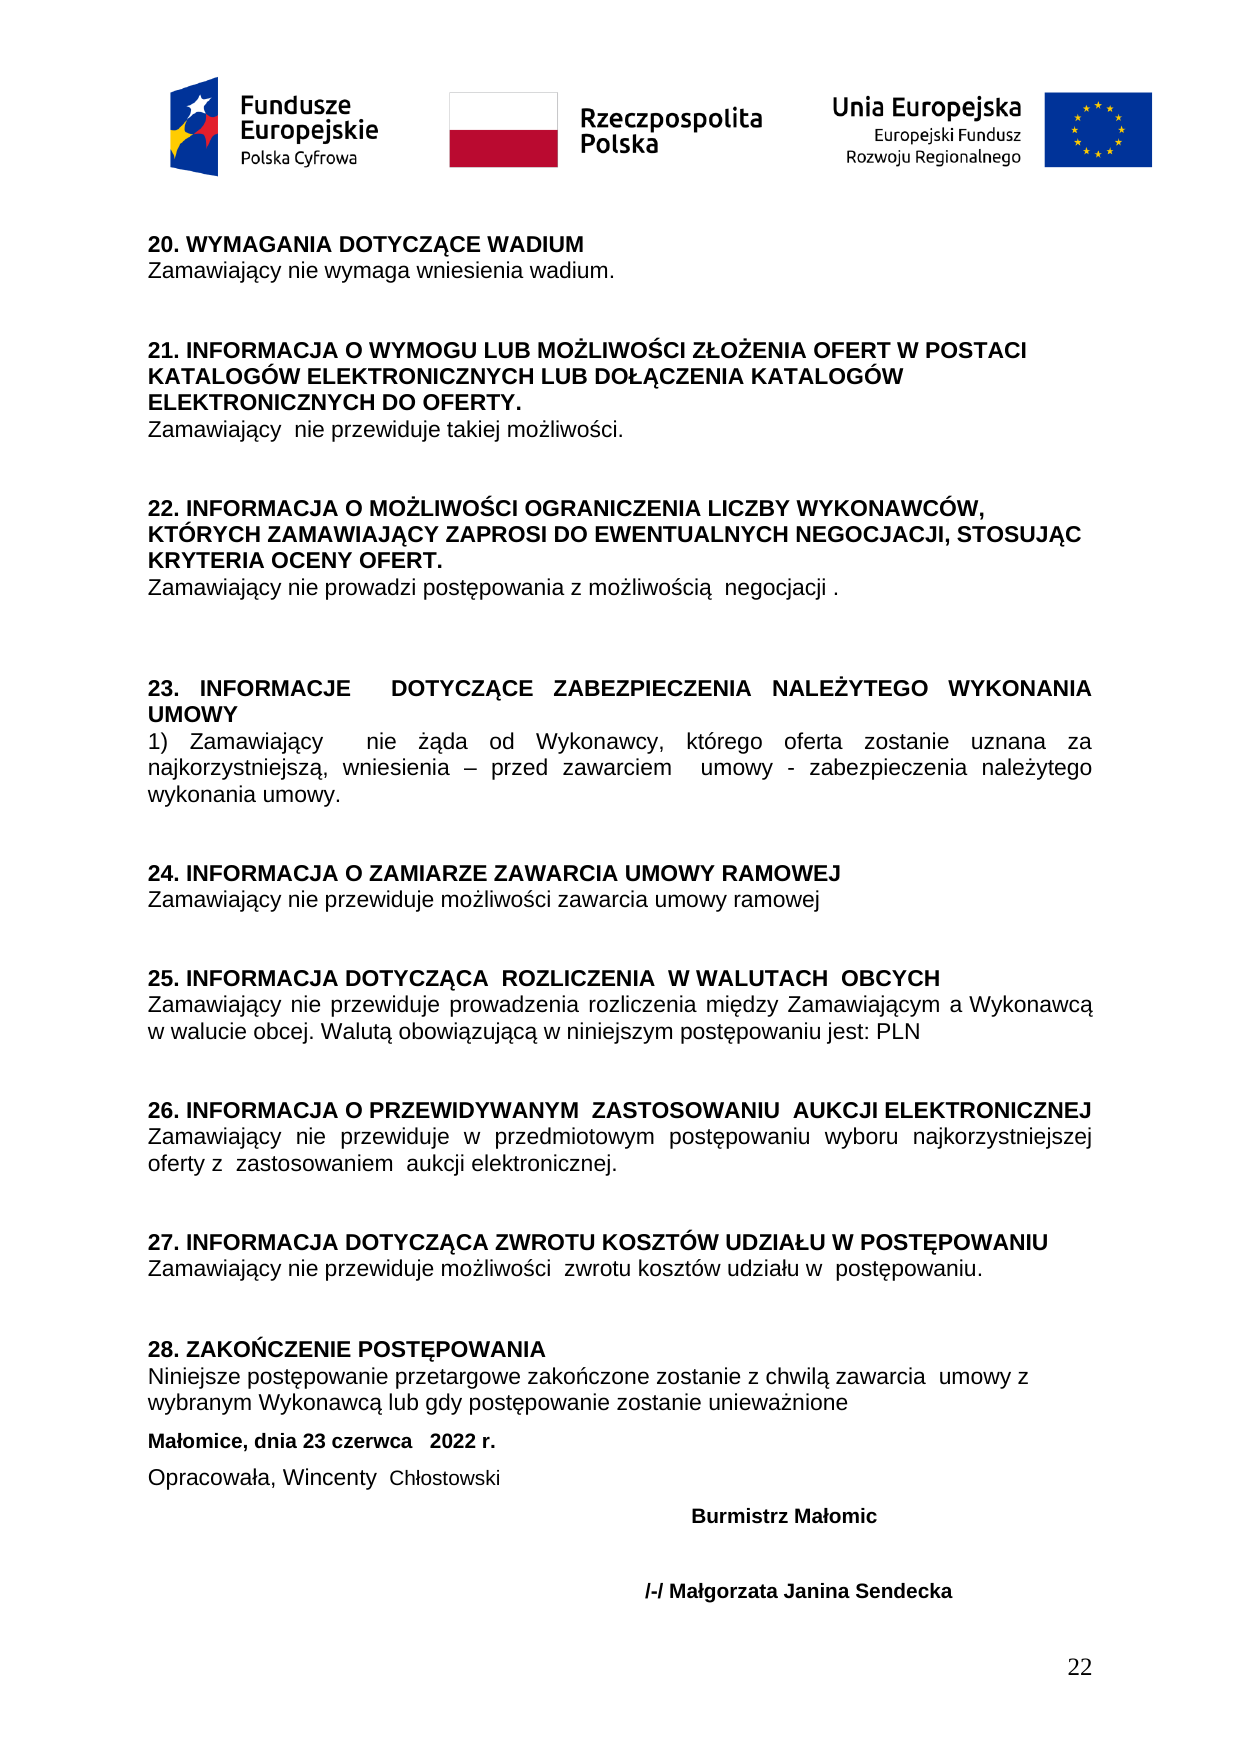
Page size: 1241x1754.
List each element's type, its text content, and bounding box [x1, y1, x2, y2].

text Zamawiający nie przewiduje możliwości zawarcia umowy ramowej [148, 886, 1093, 912]
picture [147, 73, 1175, 179]
text Niniejsze postępowanie przetargowe zakończone zostanie z chwilą zawarcia umowy z wybranym Wykonawcą lub gdy postępowanie zostanie unieważnione [148, 1363, 1093, 1415]
text 28. ZAKOŃCZENIE POSTĘPOWANIA [148, 1336, 1093, 1363]
text Zamawiający nie prowadzi postępowania z możliwością negocjacji . [148, 574, 1093, 600]
text 1) Zamawiający nie żąda od Wykonawcy, którego oferta zostanie uznana za najkorzystniejszą, wniesienia – przed zawarciem umowy - zabezpieczenia należytego wykonania umowy. [148, 728, 1093, 807]
text Burmistrz Małomic [148, 1490, 1093, 1528]
text 21. INFORMACJA O WYMOGU LUB MOŻLIWOŚCI ZŁOŻENIA OFERT W POSTACI KATALOGÓW ELEKTRONICZNYCH LUB DOŁĄCZENIA KATALOGÓW ELEKTRONICZNYCH DO OFERTY. [148, 337, 1093, 416]
text 26. INFORMACJA O PRZEWIDYWANYM ZASTOSOWANIU AUKCJI ELEKTRONICZNEJ [148, 1097, 1093, 1123]
text Zamawiający nie wymaga wniesienia wadium. [148, 257, 1093, 284]
text Zamawiający nie przewiduje w przedmiotowym postępowaniu wyboru najkorzystniejszej oferty z zastosowaniem aukcji elektronicznej. [148, 1123, 1093, 1176]
text Zamawiający nie przewiduje możliwości zwrotu kosztów udziału w postępowaniu. [148, 1255, 1093, 1281]
text 24. INFORMACJA O ZAMIARZE ZAWARCIA UMOWY RAMOWEJ [148, 859, 1093, 886]
text 25. INFORMACJA DOTYCZĄCA ROZLICZENIA W WALUTACH OBCYCH [148, 965, 1093, 991]
text Zamawiający nie przewiduje prowadzenia rozliczenia między Zamawiającym a Wykonawcą w walucie obcej. Walutą obowiązującą w niniejszym postępowaniu jest: PLN [148, 991, 1093, 1044]
text Małomice, dnia 23 czerwca 2022 r. [148, 1415, 1093, 1453]
text 20. WYMAGANIA DOTYCZĄCE WADIUM [148, 231, 1093, 257]
text /-/ Małgorzata Janina Sendecka [148, 1565, 1093, 1603]
text 27. INFORMACJA DOTYCZĄCA ZWROTU KOSZTÓW UDZIAŁU W POSTĘPOWANIU [148, 1228, 1093, 1255]
text 23. INFORMACJE DOTYCZĄCE ZABEZPIECZENIA NALEŻYTEGO WYKONANIA UMOWY [148, 675, 1093, 728]
text Opracowała, Wincenty Chłostowski [148, 1453, 1093, 1490]
text 22. INFORMACJA O MOŻLIWOŚCI OGRANICZENIA LICZBY WYKONAWCÓW, KTÓRYCH ZAMAWIAJĄCY ZAPROSI DO EWENTUALNYCH NEGOCJACJI, STOSUJĄC KRYTERIA OCENY OFERT. [148, 495, 1093, 574]
text Zamawiający nie przewiduje takiej możliwości. [148, 416, 1093, 442]
